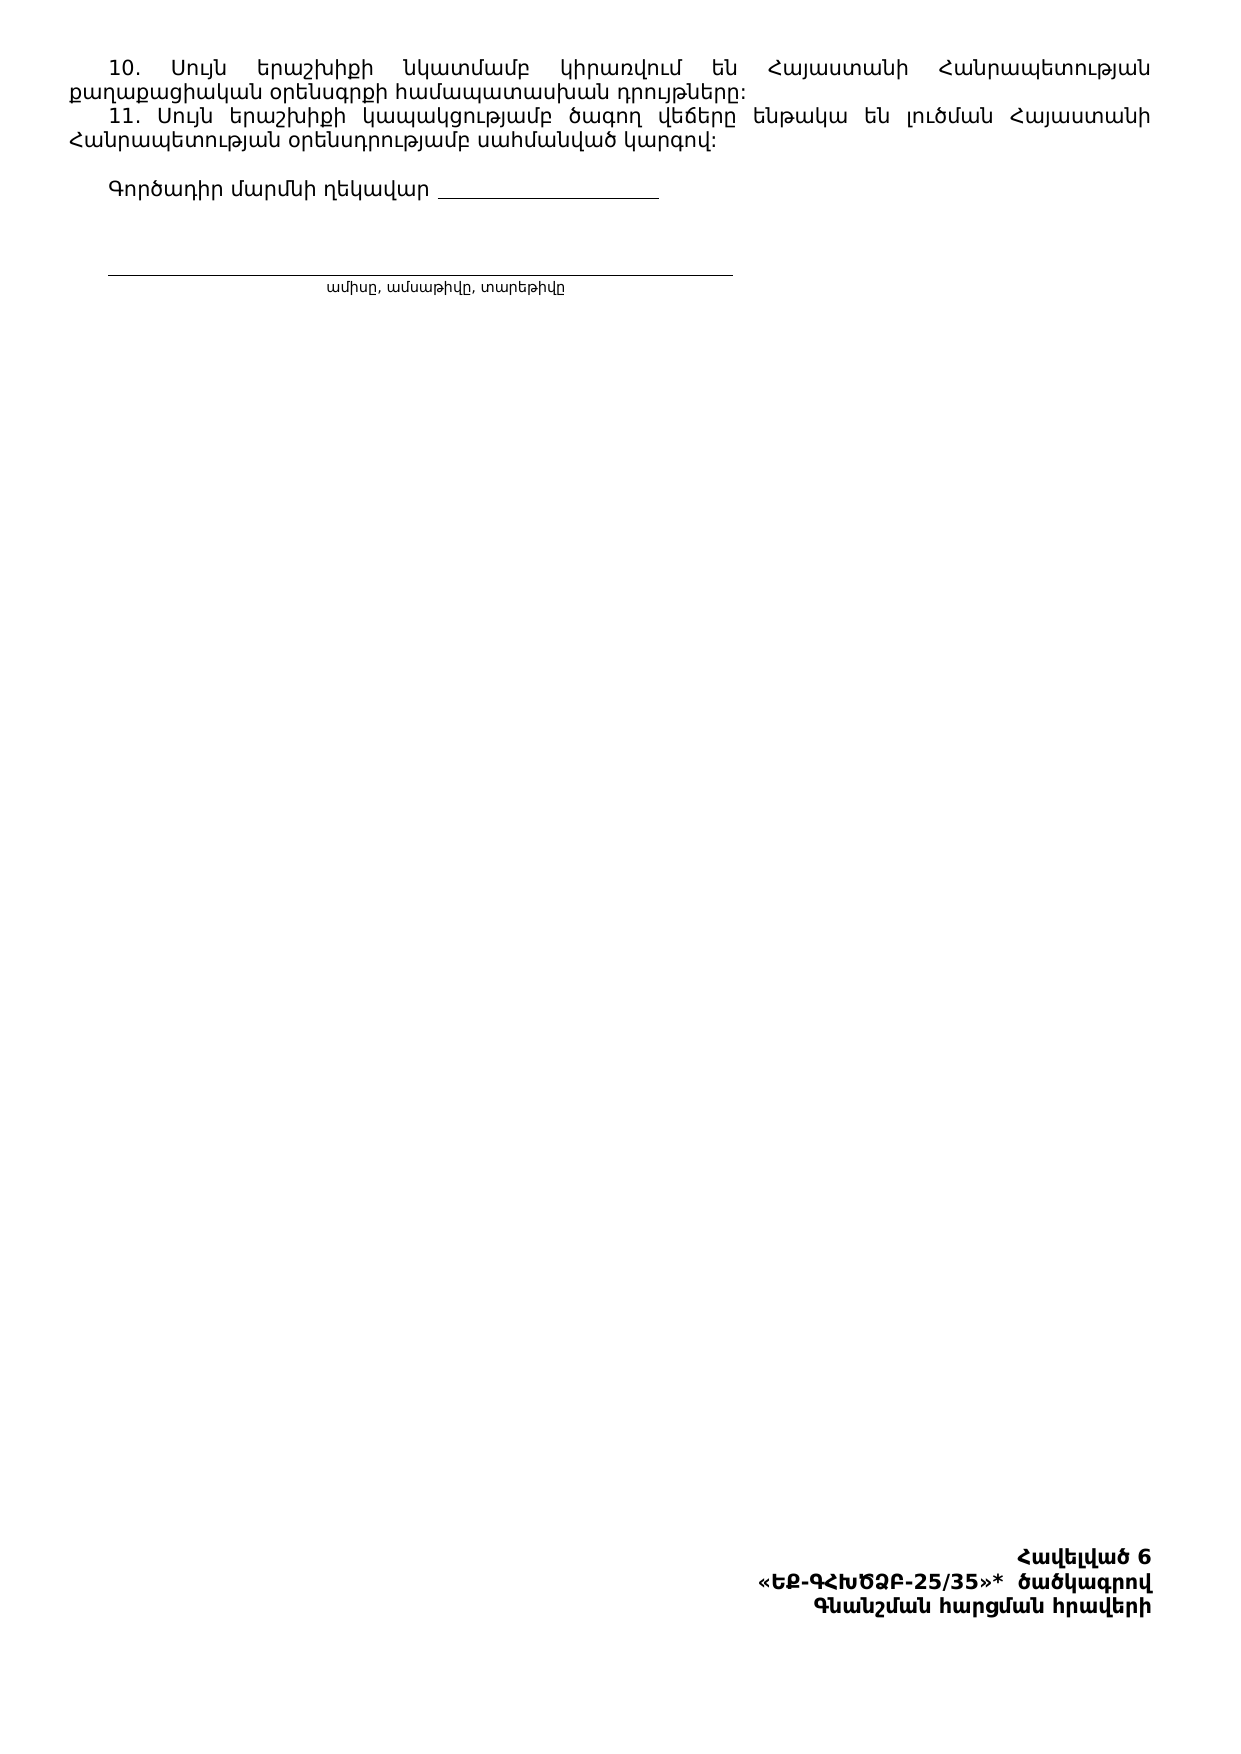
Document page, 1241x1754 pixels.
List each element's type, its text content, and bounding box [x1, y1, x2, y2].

text 10. Սույն երաշխիքի նկատմամբ կիրառվում են Հայաստանի Հանրապետության քաղաքացիական օրենսգրքի համապատասխան դրույթները: [69, 56, 1152, 104]
text Գնանշման հարցման հրավերի [69, 1594, 1152, 1618]
text «ԵՔ-ԳՀԽԾՁԲ-25/35»* ծածկագրով [69, 1570, 1152, 1594]
text ամիսը, ամսաթիվը, տարեթիվը [69, 278, 1152, 308]
text 11. Սույն երաշխիքի կապակցությամբ ծագող վեճերը ենթակա են լուծման Հայաստանի Հանրապետության օրենսդրությամբ սահմանված կարգով: [69, 104, 1152, 153]
text Հավելված 6 [69, 1545, 1152, 1570]
text Գործադիր մարմնի ղեկավար [69, 177, 1152, 201]
